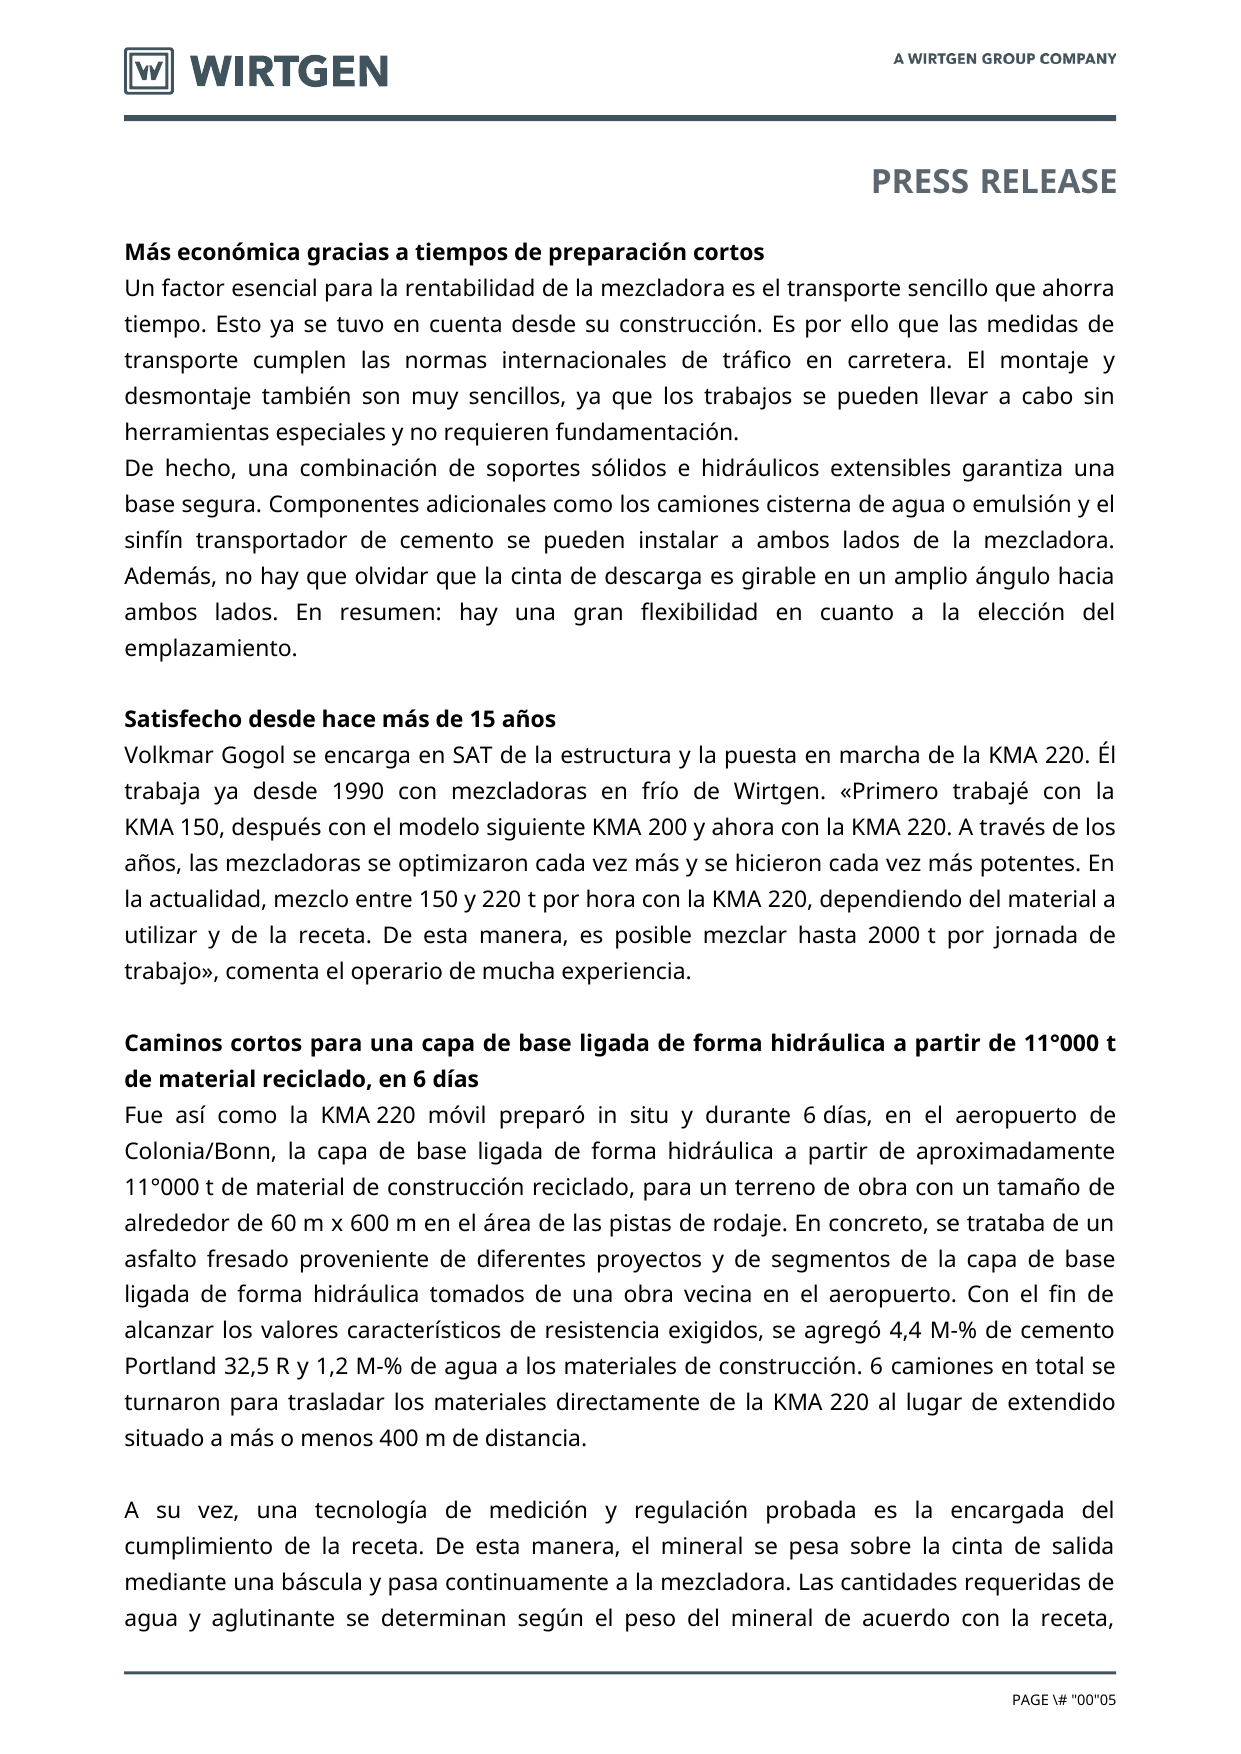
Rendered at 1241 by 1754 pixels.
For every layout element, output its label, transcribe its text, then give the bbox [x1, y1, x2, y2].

text Un factor esencial para la rentabilidad de la mezcladora es el transporte sencillo que ahorra tiempo. Esto ya se tuvo en cuenta desde su construcción. Es por ello que las medidas de transporte cumplen las normas internacionales de tráfico en carretera. El montaje y desmontaje también son muy sencillos, ya que los trabajos se pueden llevar a cabo sin herramientas especiales y no requieren fundamentación. [124, 272, 1116, 447]
text Satisfecho desde hace más de 15 años [124, 703, 1116, 735]
text Caminos cortos para una capa de base ligada de forma hidráulica a partir de 11°000 t de material reciclado, en 6 días [124, 1027, 1116, 1094]
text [124, 1494, 1116, 1633]
text De hecho, una combinación de soportes sólidos e hidráulicos extensibles garantiza una base segura. Componentes adicionales como los camiones cisterna de agua o emulsión y el sinfín transportador de cemento se pueden instalar a ambos lados de la mezcladora. Además, no hay que olvidar que la cinta de descarga es girable en un amplio ángulo hacia ambos lados. En resumen: hay una gran flexibilidad en cuanto a la elección del emplazamiento. [124, 452, 1116, 663]
text Fue así como la KMA 220 móvil preparó in situ y durante 6 días, en el aeropuerto de Colonia/Bonn, la capa de base ligada de forma hidráulica a partir de aproximadamente 11°000 t de material de construcción reciclado, para un terreno de obra con un tamaño de alrededor de 60 m x 600 m en el área de las pistas de rodaje. En concreto, se trataba de un asfalto fresado proveniente de diferentes proyectos y de segmentos de la capa de base ligada de forma hidráulica tomados de una obra vecina en el aeropuerto. Con el fin de alcanzar los valores característicos de resistencia exigidos, se agregó 4,4 M-% de cemento Portland 32,5 R y 1,2 M-% de agua a los materiales de construcción. 6 camiones en total se turnaron para trasladar los materiales directamente de la KMA 220 al lugar de extendido situado a más o menos 400 m de distancia. [124, 1099, 1116, 1453]
text Volkmar Gogol se encarga en SAT de la estructura y la puesta en marcha de la KMA 220. Él trabaja ya desde 1990 con mezcladoras en frío de Wirtgen. «Primero trabajé con la KMA 150, después con el modelo siguiente KMA 200 y ahora con la KMA 220. A través de los años, las mezcladoras se optimizaron cada vez más y se hicieron cada vez más potentes. En la actualidad, mezclo entre 150 y 220 t por hora con la KMA 220, dependiendo del material a utilizar y de la receta. De esta manera, es posible mezclar hasta 2000 t por jornada de trabajo», comenta el operario de mucha experiencia. [124, 739, 1116, 986]
text Más económica gracias a tiempos de preparación cortos [124, 236, 1116, 267]
picture [893, 53, 1117, 64]
